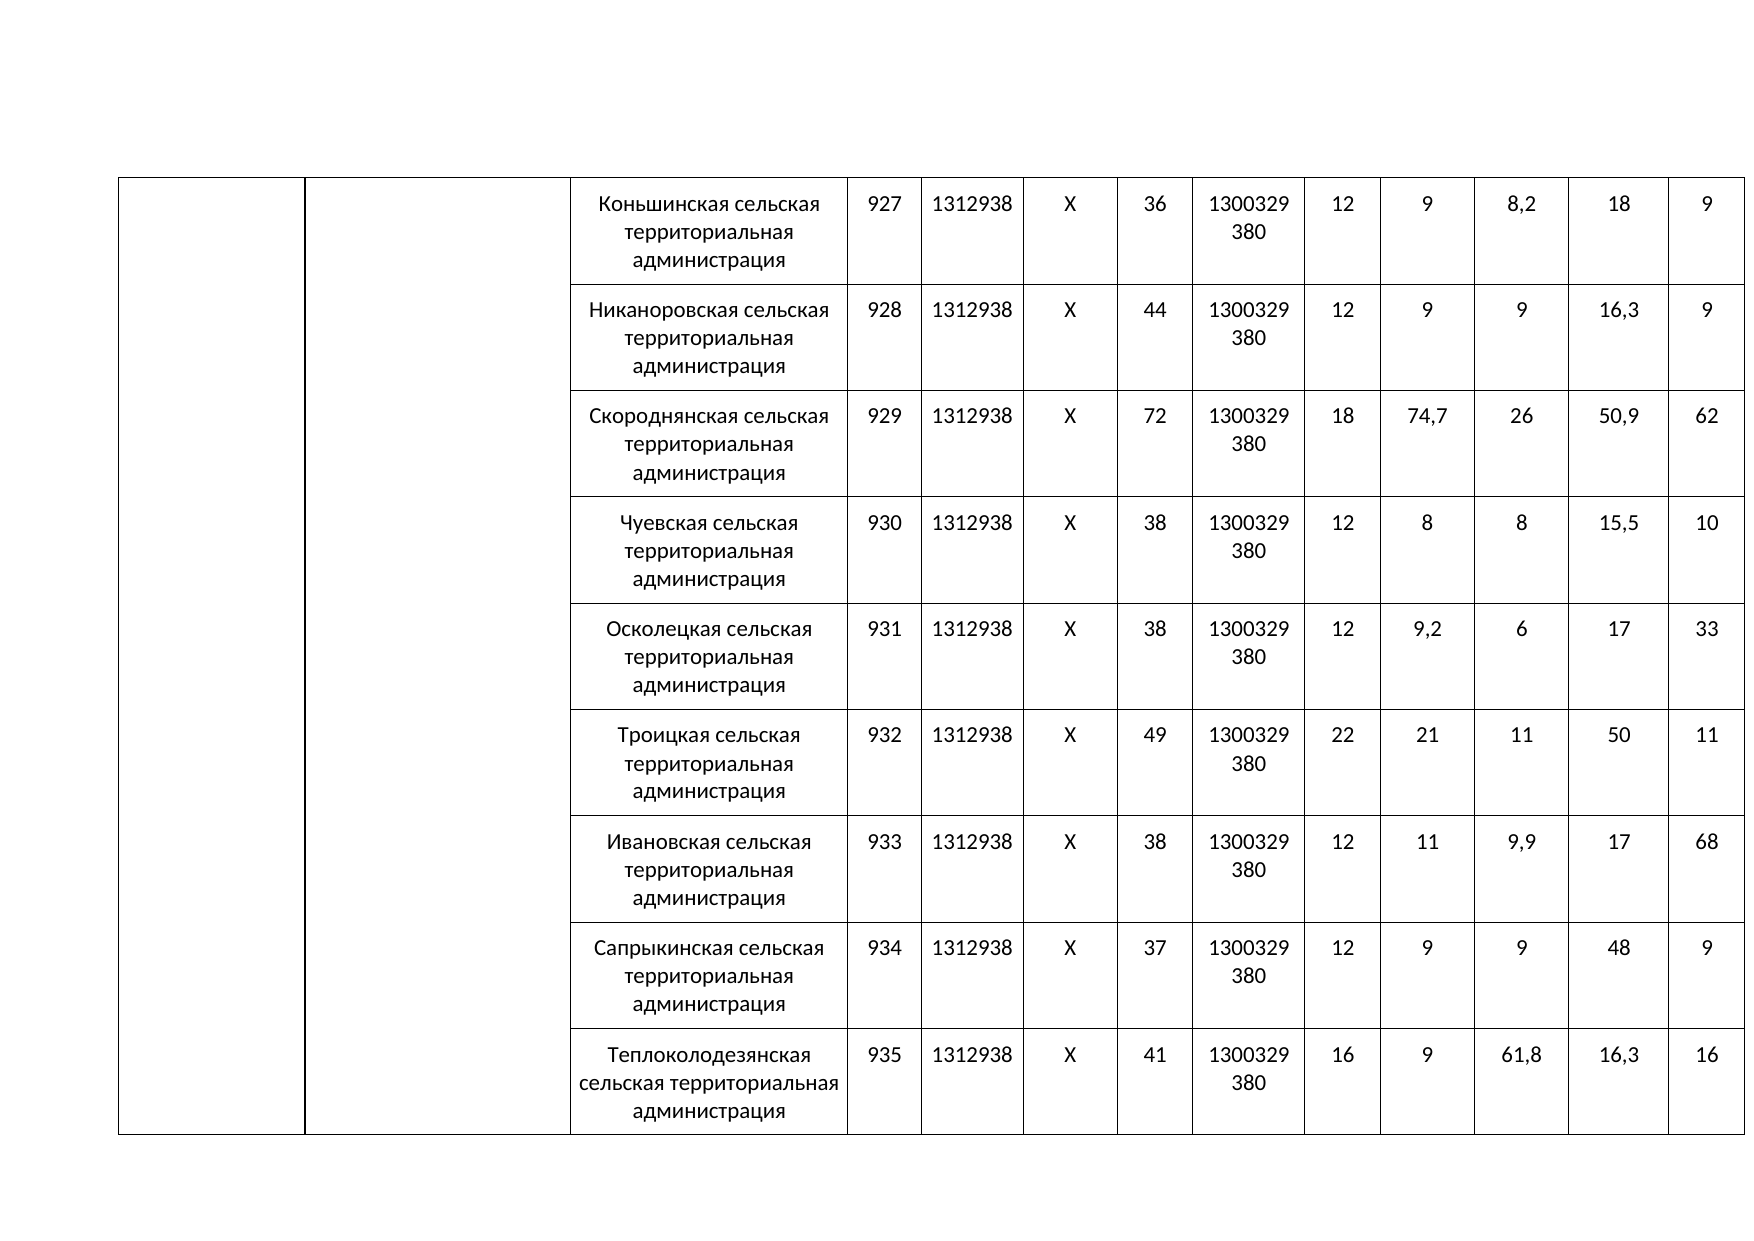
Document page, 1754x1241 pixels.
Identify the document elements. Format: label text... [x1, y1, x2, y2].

table_cell 33 [1669, 604, 1744, 709]
table_cell X [1024, 178, 1117, 283]
table_cell 1312938 [922, 391, 1023, 496]
table_cell 9,2 [1381, 604, 1474, 709]
table_cell Сапрыкинская сельская территориальная администрация [571, 923, 847, 1028]
table_cell 9 [1381, 178, 1474, 283]
table_cell X [1024, 816, 1117, 922]
table_cell 16 [1305, 1029, 1380, 1134]
table_cell 10 [1669, 497, 1744, 603]
table_cell 1312938 [922, 285, 1023, 390]
table_cell 9,9 [1475, 816, 1568, 922]
table_cell 18 [1305, 391, 1380, 496]
table_cell Троицкая сельская территориальная администрация [571, 710, 847, 815]
table_cell 11 [1475, 710, 1568, 815]
table_cell 38 [1118, 604, 1192, 709]
table_cell 1312938 [922, 816, 1023, 922]
table_cell 17 [1569, 816, 1668, 922]
table_cell Коньшинская сельская территориальная администрация [571, 178, 847, 283]
table_cell 8 [1475, 497, 1568, 603]
table_cell 1312938 [922, 923, 1023, 1028]
table_cell 68 [1669, 816, 1744, 922]
table_cell 932 [848, 710, 921, 815]
table_cell Никаноровская сельская территориальная администрация [571, 285, 847, 390]
table_cell 48 [1569, 923, 1668, 1028]
table_cell 16 [1669, 1029, 1744, 1134]
table_cell 1300329 380 [1193, 604, 1304, 709]
table_cell 1300329 380 [1193, 816, 1304, 922]
table_cell 934 [848, 923, 921, 1028]
table_cell 15,5 [1569, 497, 1668, 603]
table_cell 11 [1381, 816, 1474, 922]
table_cell 1300329 380 [1193, 178, 1304, 283]
table_cell 1300329 380 [1193, 710, 1304, 815]
table_cell 26 [1475, 391, 1568, 496]
table_cell Чуевская сельская территориальная администрация [571, 497, 847, 603]
table_cell 16,3 [1569, 285, 1668, 390]
table_cell 36 [1118, 178, 1192, 283]
table_cell 74,7 [1381, 391, 1474, 496]
table_cell 1300329 380 [1193, 391, 1304, 496]
table_cell X [1024, 1029, 1117, 1134]
table_cell 37 [1118, 923, 1192, 1028]
table_cell 50,9 [1569, 391, 1668, 496]
table_cell 21 [1381, 710, 1474, 815]
table_cell 9 [1669, 285, 1744, 390]
table_cell 928 [848, 285, 921, 390]
table_cell X [1024, 497, 1117, 603]
table_cell X [1024, 923, 1117, 1028]
table_cell 9 [1381, 923, 1474, 1028]
table_cell 1300329 380 [1193, 285, 1304, 390]
table_cell 6 [1475, 604, 1568, 709]
table_cell X [1024, 391, 1117, 496]
table_cell 1300329 380 [1193, 1029, 1304, 1134]
table_cell 9 [1475, 923, 1568, 1028]
table_cell 9 [1381, 285, 1474, 390]
table_cell 41 [1118, 1029, 1192, 1134]
table_cell 16,3 [1569, 1029, 1668, 1134]
table_cell 1312938 [922, 604, 1023, 709]
table_cell 1312938 [922, 710, 1023, 815]
table_cell Теплоколодезянская сельская территориальная администрация [571, 1029, 847, 1134]
table_cell 8 [1381, 497, 1474, 603]
table_cell 8,2 [1475, 178, 1568, 283]
table_cell 12 [1305, 497, 1380, 603]
table_cell 18 [1569, 178, 1668, 283]
table_cell 9 [1669, 178, 1744, 283]
table_cell 61,8 [1475, 1029, 1568, 1134]
table_cell 1312938 [922, 1029, 1023, 1134]
table_cell Осколецкая сельская территориальная администрация [571, 604, 847, 709]
table_cell 44 [1118, 285, 1192, 390]
table_cell 12 [1305, 178, 1380, 283]
table_cell 12 [1305, 923, 1380, 1028]
table_cell 929 [848, 391, 921, 496]
table_cell 38 [1118, 816, 1192, 922]
table_cell 930 [848, 497, 921, 603]
table_cell Ивановская сельская территориальная администрация [571, 816, 847, 922]
table_cell 50 [1569, 710, 1668, 815]
table_cell 1312938 [922, 497, 1023, 603]
table_cell 11 [1669, 710, 1744, 815]
table_cell 9 [1475, 285, 1568, 390]
table_cell 1300329 380 [1193, 923, 1304, 1028]
table_cell 9 [1381, 1029, 1474, 1134]
table_cell 12 [1305, 604, 1380, 709]
table_cell X [1024, 285, 1117, 390]
table_cell 49 [1118, 710, 1192, 815]
table_cell 62 [1669, 391, 1744, 496]
table_cell 1300329 380 [1193, 497, 1304, 603]
table_cell 17 [1569, 604, 1668, 709]
table_cell 927 [848, 178, 921, 283]
table_cell 931 [848, 604, 921, 709]
table_cell 1312938 [922, 178, 1023, 283]
table_cell 935 [848, 1029, 921, 1134]
table_cell 12 [1305, 816, 1380, 922]
table_cell 38 [1118, 497, 1192, 603]
table_cell X [1024, 710, 1117, 815]
table_cell 9 [1669, 923, 1744, 1028]
table_cell 933 [848, 816, 921, 922]
table_cell 72 [1118, 391, 1192, 496]
table_cell 12 [1305, 285, 1380, 390]
table_cell X [1024, 604, 1117, 709]
table_cell 22 [1305, 710, 1380, 815]
table_cell Скороднянская сельская территориальная администрация [571, 391, 847, 496]
